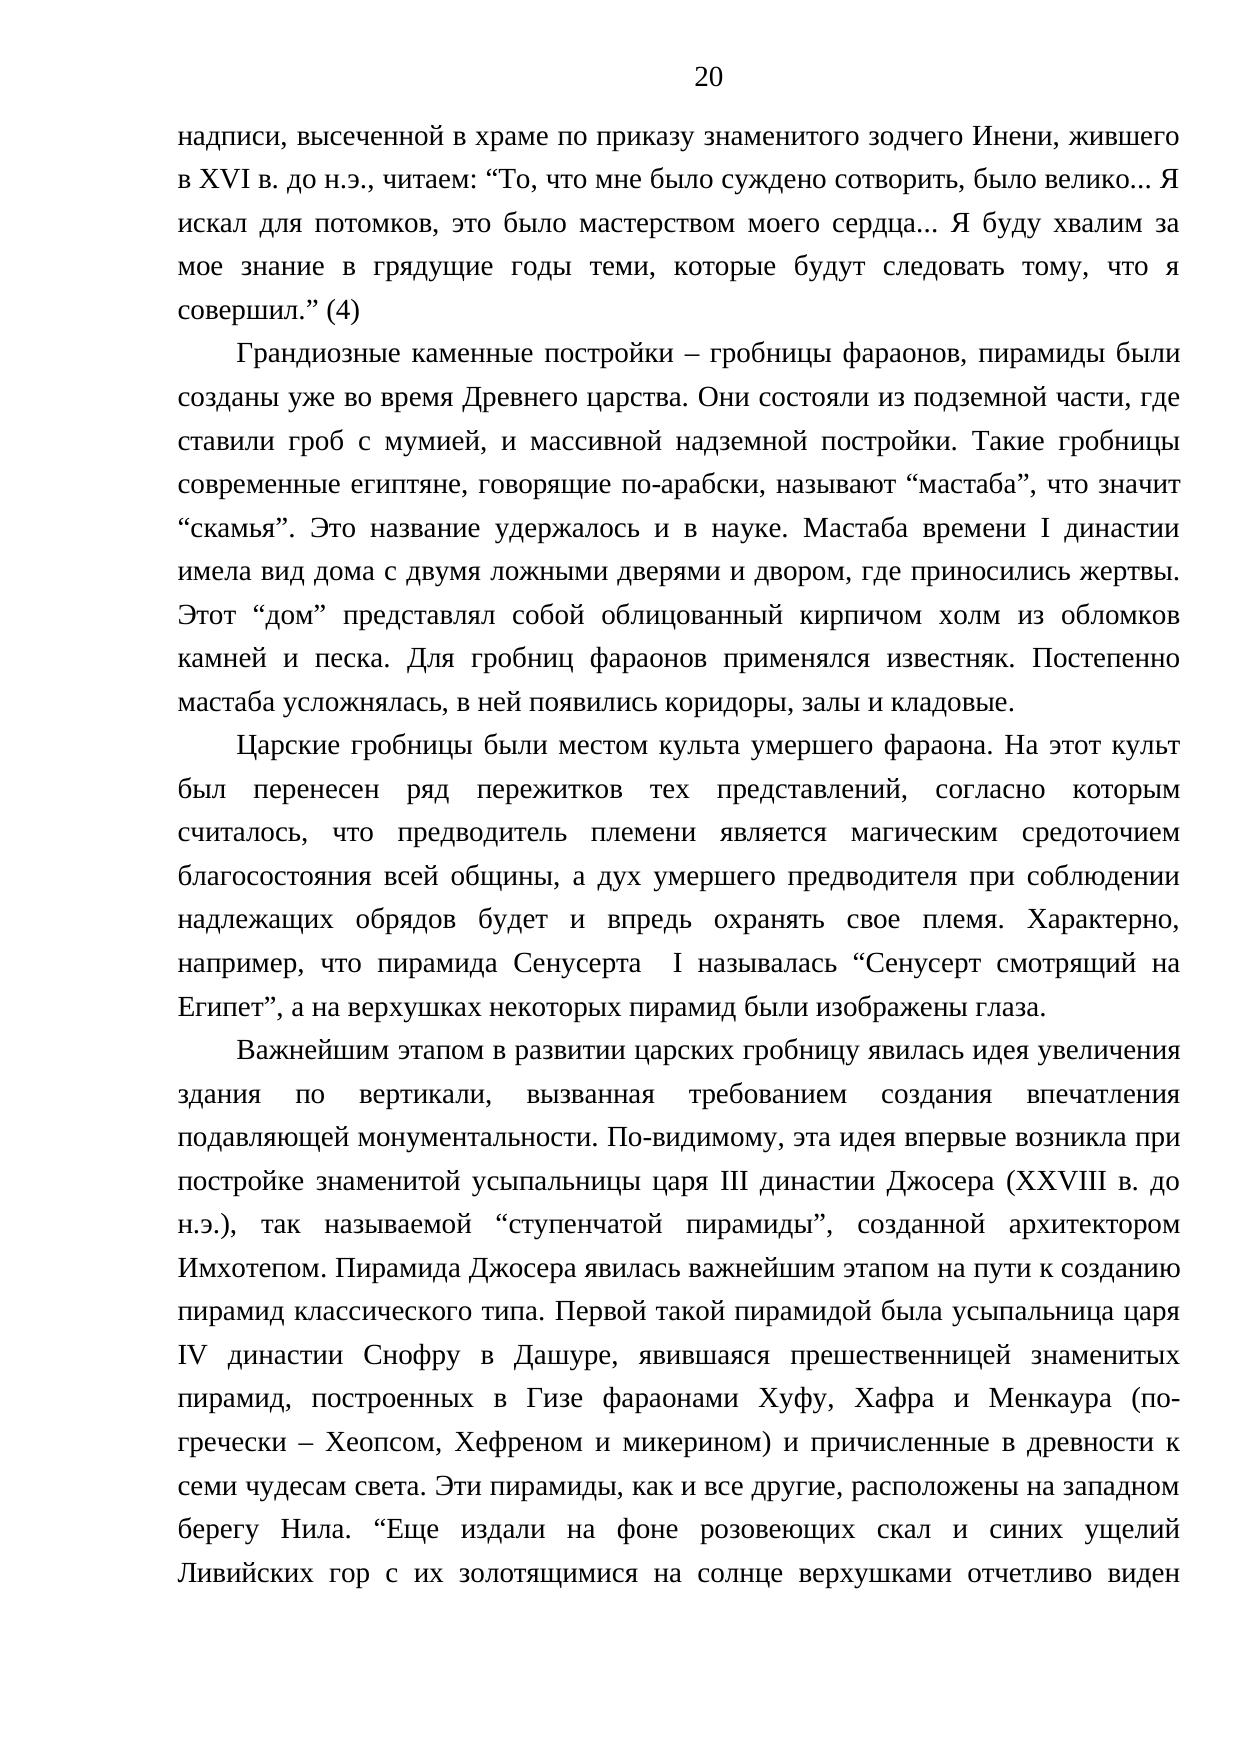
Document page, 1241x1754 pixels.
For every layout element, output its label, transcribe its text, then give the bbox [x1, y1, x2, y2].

text Царские гробницы были местом культа умершего фараона. На этот культ был перенесен ряд пережитков тех представлений, согласно которым считалось, что предводитель племени является магическим средоточием благосостояния всей общины, а дух умершего предводителя при соблюдении надлежащих обрядов будет и впредь охранять свое племя. Характерно, например, что пирамида Сенусерта I называлась “Сенусерт смотрящий на Египет”, а на верхушках некоторых пирамид были изображены глаза. [177, 728, 1181, 1022]
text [177, 118, 1181, 326]
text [177, 1032, 1181, 1588]
text Грандиозные каменные постройки – гробницы фараонов, пирамиды были созданы уже во время Древнего царства. Они состояли из подземной части, где ставили гроб с мумией, и массивной надземной постройки. Такие гробницы современные египтяне, говорящие по-арабски, называют “мастаба”, что значит “скамья”. Это название удержалось и в науке. Мастаба времени I династии имела вид дома с двумя ложными дверями и двором, где приносились жертвы. Этот “дом” представлял собой облицованный кирпичом холм из обломков камней и песка. Для гробниц фараонов применялся известняк. Постепенно мастаба усложнялась, в ней появились коридоры, залы и кладовые. [177, 336, 1181, 718]
